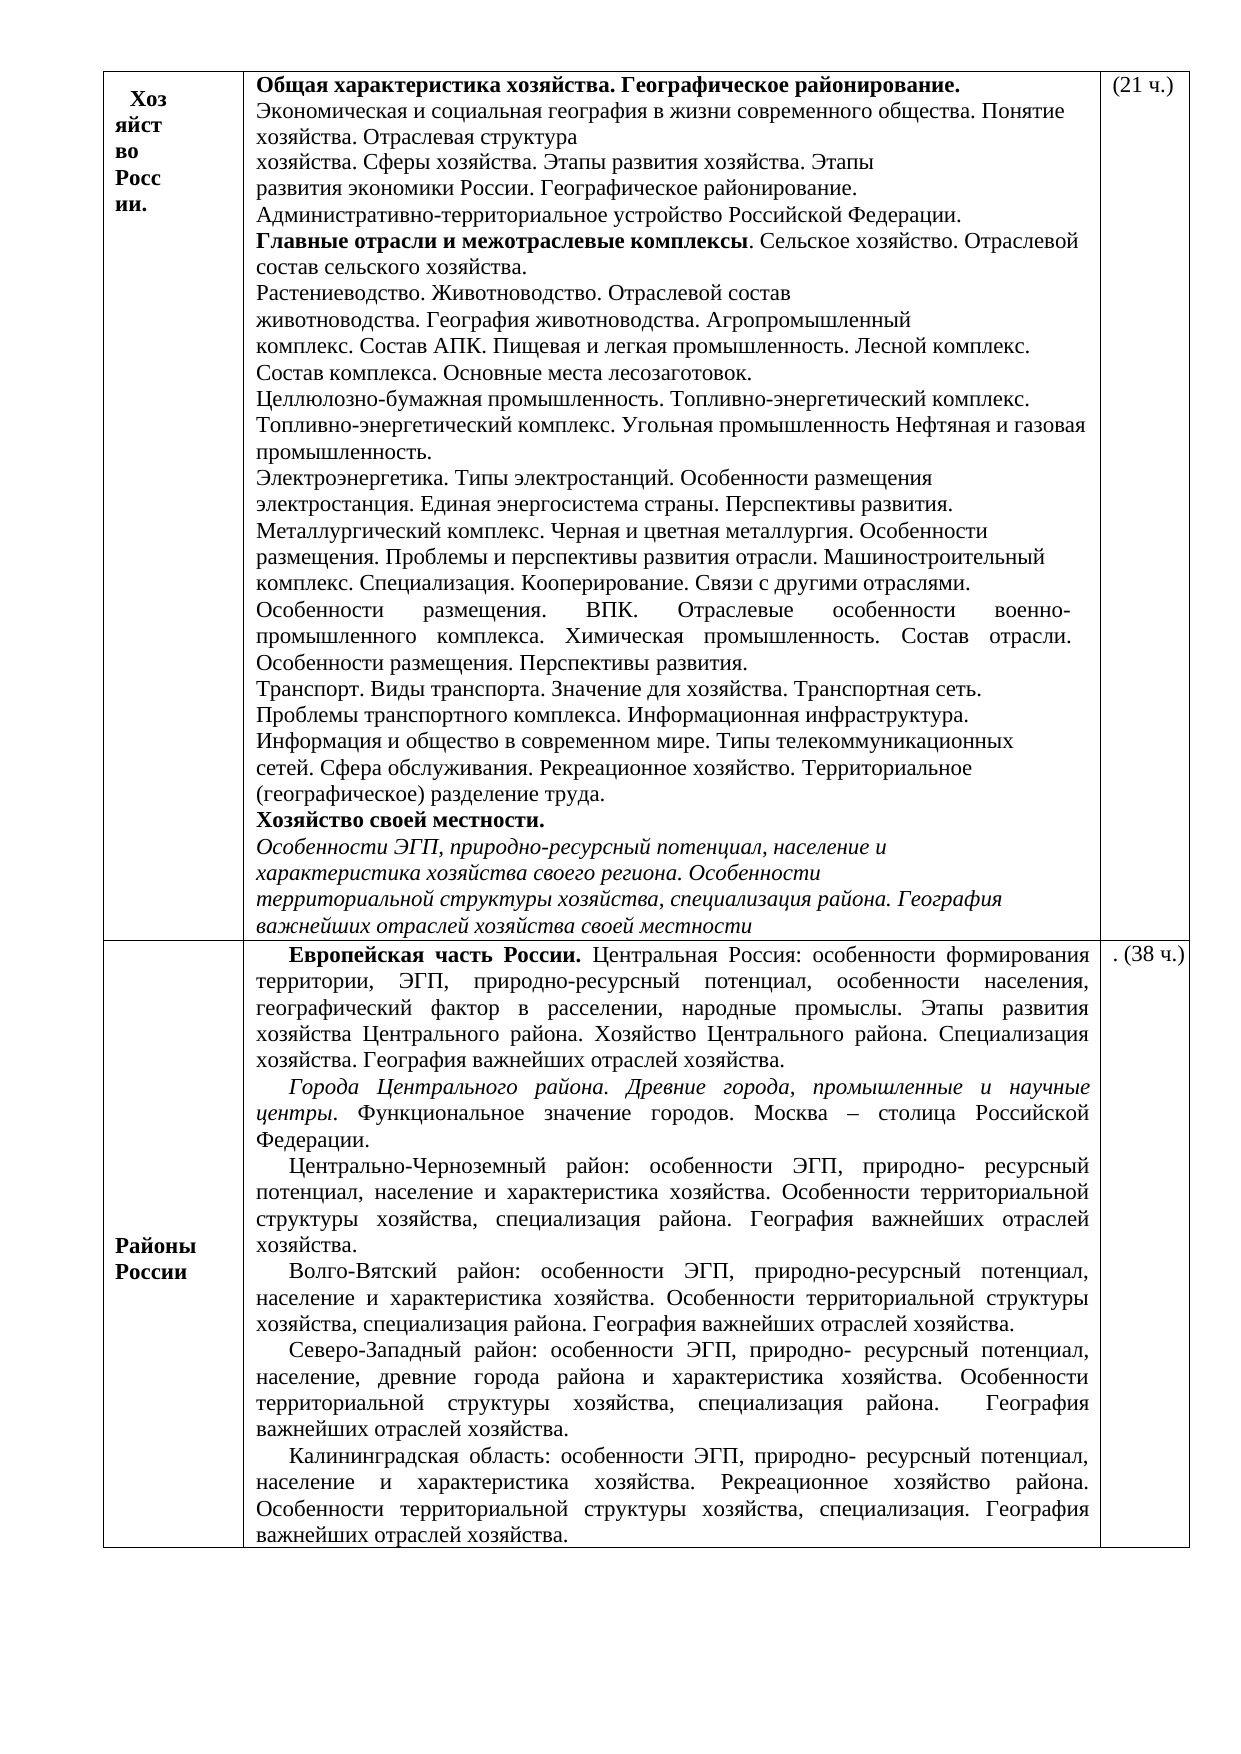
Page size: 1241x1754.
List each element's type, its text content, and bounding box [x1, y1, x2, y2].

table_cell Европейская часть России. Центральная Россия: особенности формирования территории, ЭГП, природно-ресурсный потенциал, особенности населения, географический фактор в расселении, народные промыслы. Этапы развития хозяйства Центрального района. Хозяйство Центрального района. Специализация хозяйства. География важнейших отраслей хозяйства. Города Центрального района. Древние города, промышленные и научные центры. Функциональное значение городов. Москва – столица Российской Федерации. Центрально-Черноземный район: особенности ЭГП, природно- ресурсный потенциал, население и характеристика хозяйства. Особенности территориальной структуры хозяйства, специализация района. География важнейших отраслей хозяйства. Волго-Вятский район: особенности ЭГП, природно-ресурсный потенциал, население и характеристика хозяйства. Особенности территориальной структуры хозяйства, специализация района. География важнейших отраслей хозяйства. Северо-Западный район: особенности ЭГП, природно- ресурсный потенциал, население, древние города района и характеристика хозяйства. Особенности территориальной структуры хозяйства, специализация района. География важнейших отраслей хозяйства. Калининградская область: особенности ЭГП, природно- ресурсный потенциал, население и характеристика хозяйства. Рекреационное хозяйство района. Особенности территориальной структуры хозяйства, специализация. География важнейших отраслей хозяйства. [244, 941, 1100, 1547]
table_cell Хозяйство России. [104, 72, 243, 940]
table_cell Общая характеристика хозяйства. Географическое районирование. Экономическая и социальная география в жизни современного общества. Понятие хозяйства. Отраслевая структура хозяйства. Сферы хозяйства. Этапы развития хозяйства. Этапы развития экономики России. Географическое районирование. Административно-территориальное устройство Российской Федерации. Главные отрасли и межотраслевые комплексы. Сельское хозяйство. Отраслевой состав сельского хозяйства. Растениеводство. Животноводство. Отраслевой состав животноводства. География животноводства. Агропромышленный комплекс. Состав АПК. Пищевая и легкая промышленность. Лесной комплекс. Состав комплекса. Основные места лесозаготовок. Целлюлозно-бумажная промышленность. Топливно-энергетический комплекс. Топливно-энергетический комплекс. Угольная промышленность Нефтяная и газовая промышленность. Электроэнергетика. Типы электростанций. Особенности размещения электростанция. Единая энергосистема страны. Перспективы развития. Металлургический комплекс. Черная и цветная металлургия. Особенности размещения. Проблемы и перспективы развития отрасли. Машиностроительный комплекс. Специализация. Кооперирование. Связи с другими отраслями. Особенности размещения. ВПК. Отраслевые особенности военно- промышленного комплекса. Химическая промышленность. Состав отрасли. Особенности размещения. Перспективы развития. Транспорт. Виды транспорта. Значение для хозяйства. Транспортная сеть. Проблемы транспортного комплекса. Информационная инфраструктура. Информация и общество в современном мире. Типы телекоммуникационных сетей. Сфера обслуживания. Рекреационное хозяйство. Территориальное (географическое) разделение труда. Хозяйство своей местности. Особенности ЭГП, природно-ресурсный потенциал, население и характеристика хозяйства своего региона. Особенности территориальной структуры хозяйства, специализация района. География важнейших отраслей хозяйства своей местности [244, 72, 1100, 940]
table_cell Районы России [104, 941, 243, 1547]
table_cell (21 ч.) [1101, 72, 1189, 940]
table_cell . (38 ч.) [1101, 941, 1189, 1547]
